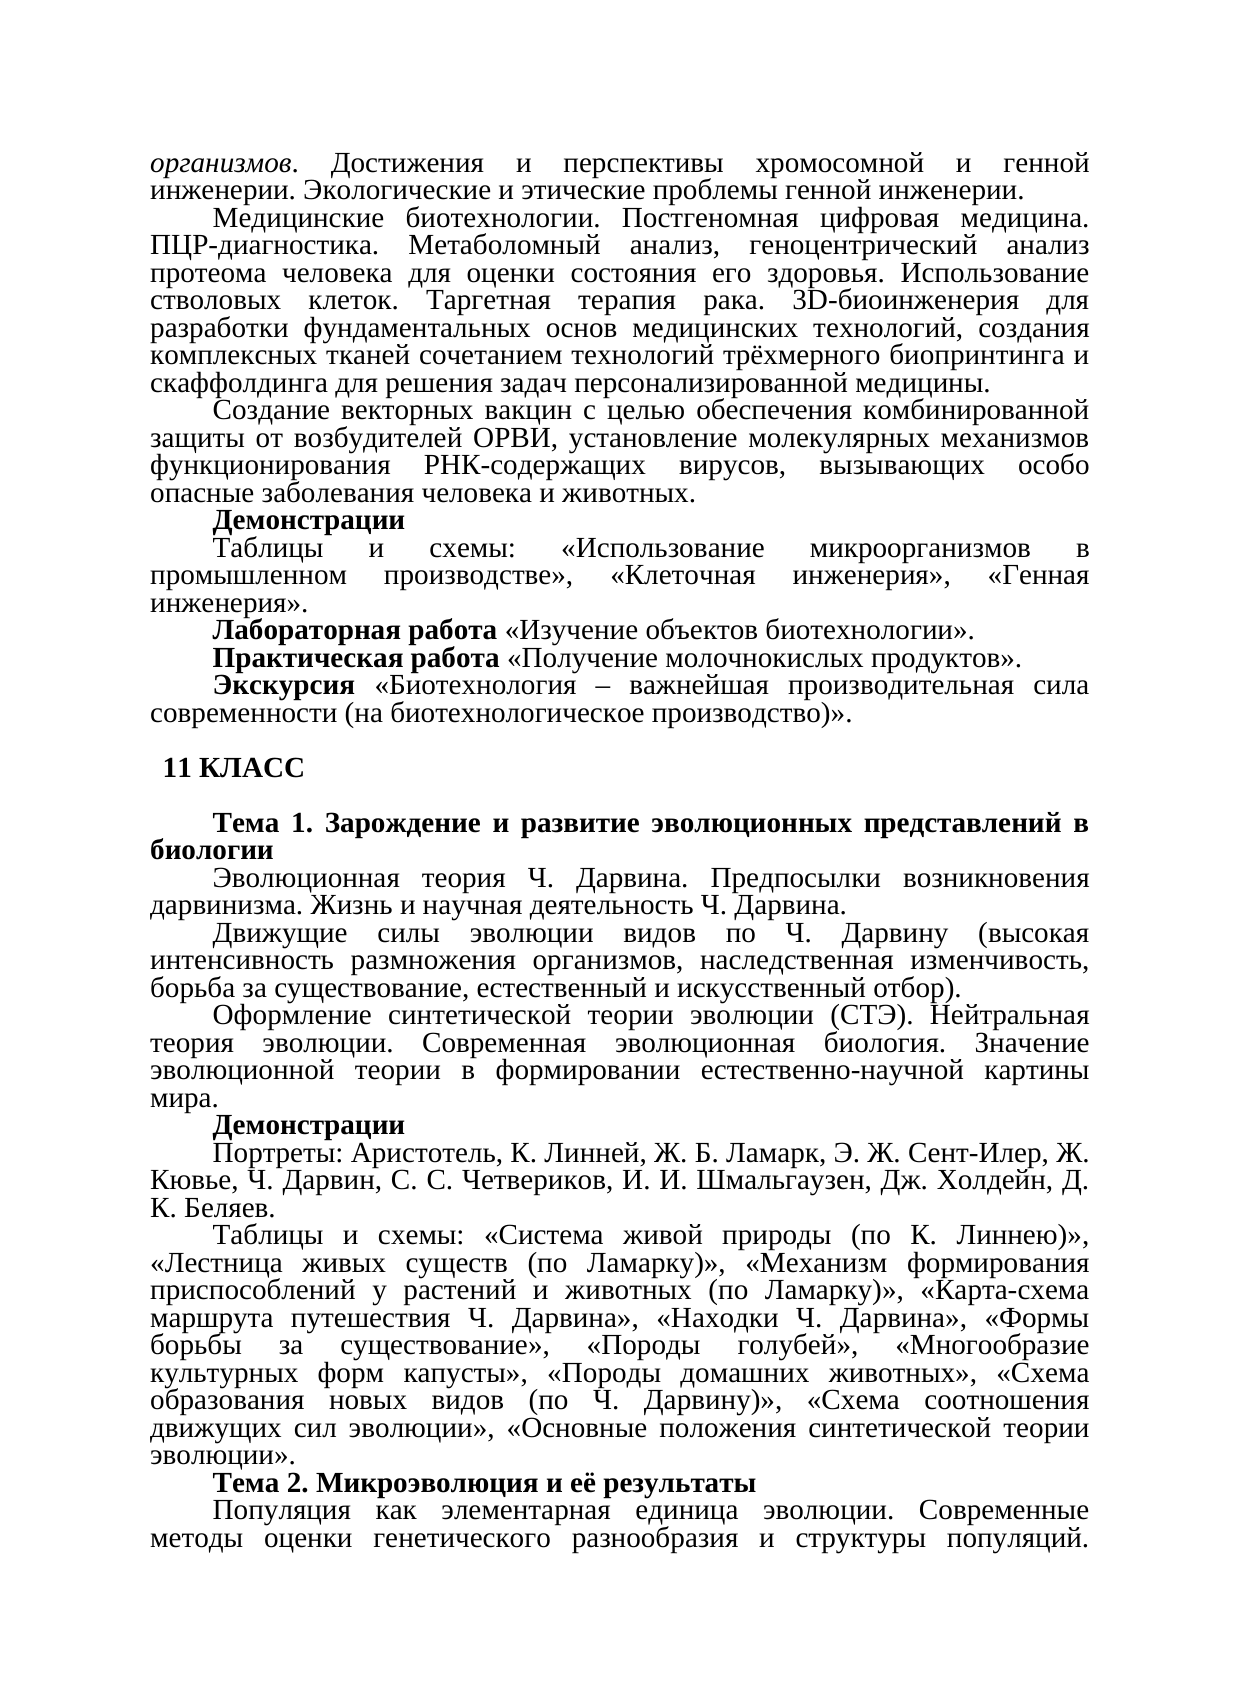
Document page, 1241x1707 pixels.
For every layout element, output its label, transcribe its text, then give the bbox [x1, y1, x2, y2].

text Лабораторная работа «Изучение объектов биотехнологии». [150, 617, 1090, 645]
text Создание векторных вакцин с целью обеспечения комбинированной защиты от возбудителей ОРВИ, установление молекулярных механизмов функционирования РНК-содержащих вирусов, вызывающих особо опасные заболевания человека и животных. [150, 397, 1090, 507]
text Демонстрации [150, 1112, 1090, 1140]
text Практическая работа «Получение молочнокислых продуктов». [150, 645, 1090, 672]
text Таблицы и схемы: «Система живой природы (по К. Линнею)», «Лестница живых существ (по Ламарку)», «Механизм формирования приспособлений у растений и животных (по Ламарку)», «Карта-схема маршрута путешествия Ч. Дарвина», «Находки Ч. Дарвина», «Формы борьбы за существование», «Породы голубей», «Многообразие культурных форм капусты», «Породы домашних животных», «Схема образования новых видов (по Ч. Дарвину)», «Схема соотношения движущих сил эволюции», «Основные положения синтетической теории эволюции». [150, 1222, 1090, 1470]
text 11 КЛАСС [162, 755, 1090, 782]
text Тема 2. Микроэволюция и её результаты [150, 1470, 1090, 1497]
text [150, 1497, 1090, 1552]
text Медицинские биотехнологии. Постгеномная цифровая медицина. ПЦР-диагностика. Метаболомный анализ, геноцентрический анализ протеома человека для оценки состояния его здоровья. Использование стволовых клеток. Таргетная терапия рака. 3D-биоинженерия для разработки фундаментальных основ медицинских технологий, создания комплексных тканей сочетанием технологий трёхмерного биопринтинга и скаффолдинга для решения задач персонализированной медицины. [150, 205, 1090, 397]
text Портреты: Аристотель, К. Линней, Ж. Б. Ламарк, Э. Ж. Сент-Илер, Ж. Кювье, Ч. Дарвин, С. С. Четвериков, И. И. Шмальгаузен, Дж. Холдейн, Д. К. Беляев. [150, 1140, 1090, 1222]
text Эволюционная теория Ч. Дарвина. Предпосылки возникновения дарвинизма. Жизнь и научная деятельность Ч. Дарвина. [150, 865, 1090, 920]
text Оформление синтетической теории эволюции (СТЭ). Нейтральная теория эволюции. Современная эволюционная биология. Значение эволюционной теории в формировании естественно-научной картины мира. [150, 1002, 1090, 1112]
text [150, 150, 1090, 205]
text Тема 1. Зарождение и развитие эволюционных представлений в биологии [150, 810, 1090, 865]
text Демонстрации [150, 507, 1090, 535]
text Экскурсия «Биотехнология – важнейшая производительная сила современности (на биотехнологическое производство)». [150, 672, 1090, 727]
text Движущие силы эволюции видов по Ч. Дарвину (высокая интенсивность размножения организмов, наследственная изменчивость, борьба за существование, естественный и искусственный отбор). [150, 920, 1090, 1002]
text Таблицы и схемы: «Использование микроорганизмов в промышленном производстве», «Клеточная инженерия», «Генная инженерия». [150, 535, 1090, 617]
